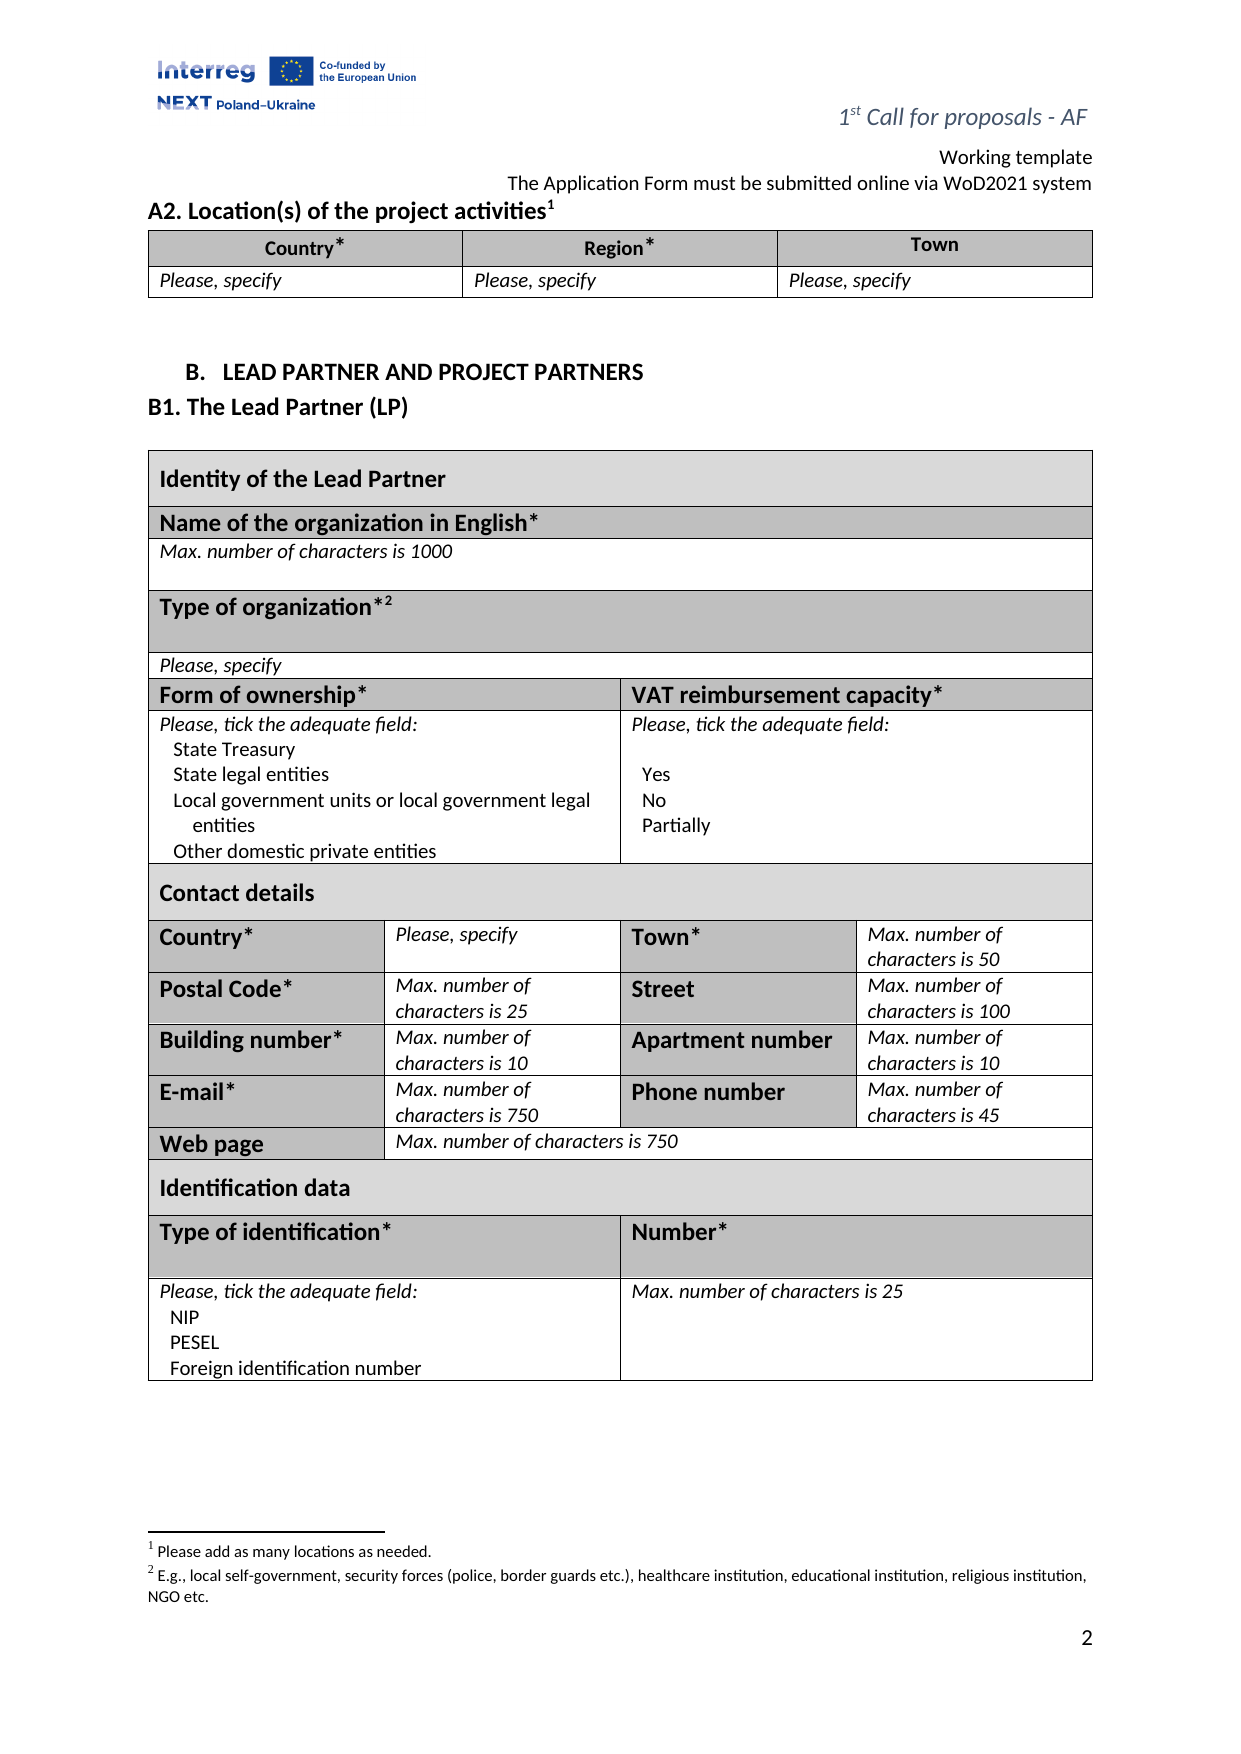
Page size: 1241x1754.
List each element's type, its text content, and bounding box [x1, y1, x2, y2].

table_cell Max. number of characters is 750 [385, 1128, 1092, 1159]
table_cell Contact details [149, 864, 1092, 920]
table_cell Form of ownership* [149, 679, 620, 710]
table_header Identity of the Lead Partner [149, 451, 1092, 506]
table_cell Phone number [621, 1076, 856, 1127]
table_cell Type of organization* [149, 591, 1092, 652]
table_cell Max. number of characters is 100 [857, 973, 1092, 1023]
table_cell Identification data [149, 1160, 1092, 1215]
table_cell Postal Code* [149, 973, 384, 1023]
text B1. The Lead Partner (LP) [148, 391, 1093, 422]
table_cell Name of the organization in English* [149, 507, 1092, 538]
table_cell Max. number of characters is 25 [385, 973, 620, 1023]
table_cell Web page [149, 1128, 384, 1159]
table_cell Street [621, 973, 856, 1023]
table_cell Max. number of characters is 750 [385, 1076, 620, 1127]
table_cell Apartment number [621, 1025, 856, 1075]
text A2. Location(s) of the project activities [148, 195, 1093, 226]
list LEAD PARTNER AND PROJECT PARTNERS [185, 356, 1093, 387]
table_cell Please, specify [463, 267, 777, 297]
table_cell Max. number of characters is 45 [857, 1076, 1092, 1127]
table_cell Max. number of characters is 50 [857, 921, 1092, 972]
table_header Town [778, 231, 1092, 266]
table_cell Building number* [149, 1025, 384, 1075]
table_cell E-mail* [149, 1076, 384, 1127]
table_cell Please, tick the adequate field: ⁭ Yes ⁭ No ⁭ Partially [621, 711, 1092, 863]
table_cell Max. number of characters is 10 [857, 1025, 1092, 1075]
table_cell Please, tick the adequate field: ⁭ NIP ⁭ PESEL ⁭ Foreign identification number [149, 1279, 620, 1380]
table_header Region* [463, 231, 777, 266]
table_cell Please, tick the adequate field: ⁭ State Treasury ⁭ State legal entities ⁭ Local government units or local government legal entities ⁭ Other domestic private entities [149, 711, 620, 863]
table_cell VAT reimbursement capacity* [621, 679, 1092, 710]
table_cell Max. number of characters is 25 [621, 1279, 1092, 1380]
table_header Country* [149, 231, 462, 266]
table_cell Please, specify [149, 267, 462, 297]
table_cell Number* [621, 1216, 1092, 1277]
table_cell Town* [621, 921, 856, 972]
picture [147, 44, 426, 126]
table_cell Please, specify [778, 267, 1092, 297]
table_cell Please, specify [385, 921, 620, 972]
table_cell Max. number of characters is 10 [385, 1025, 620, 1075]
table_cell Type of identification* [149, 1216, 620, 1277]
table_cell Please, specify [149, 653, 1092, 678]
table_cell Country* [149, 921, 384, 972]
table_cell Max. number of characters is 1000 [149, 539, 1092, 589]
